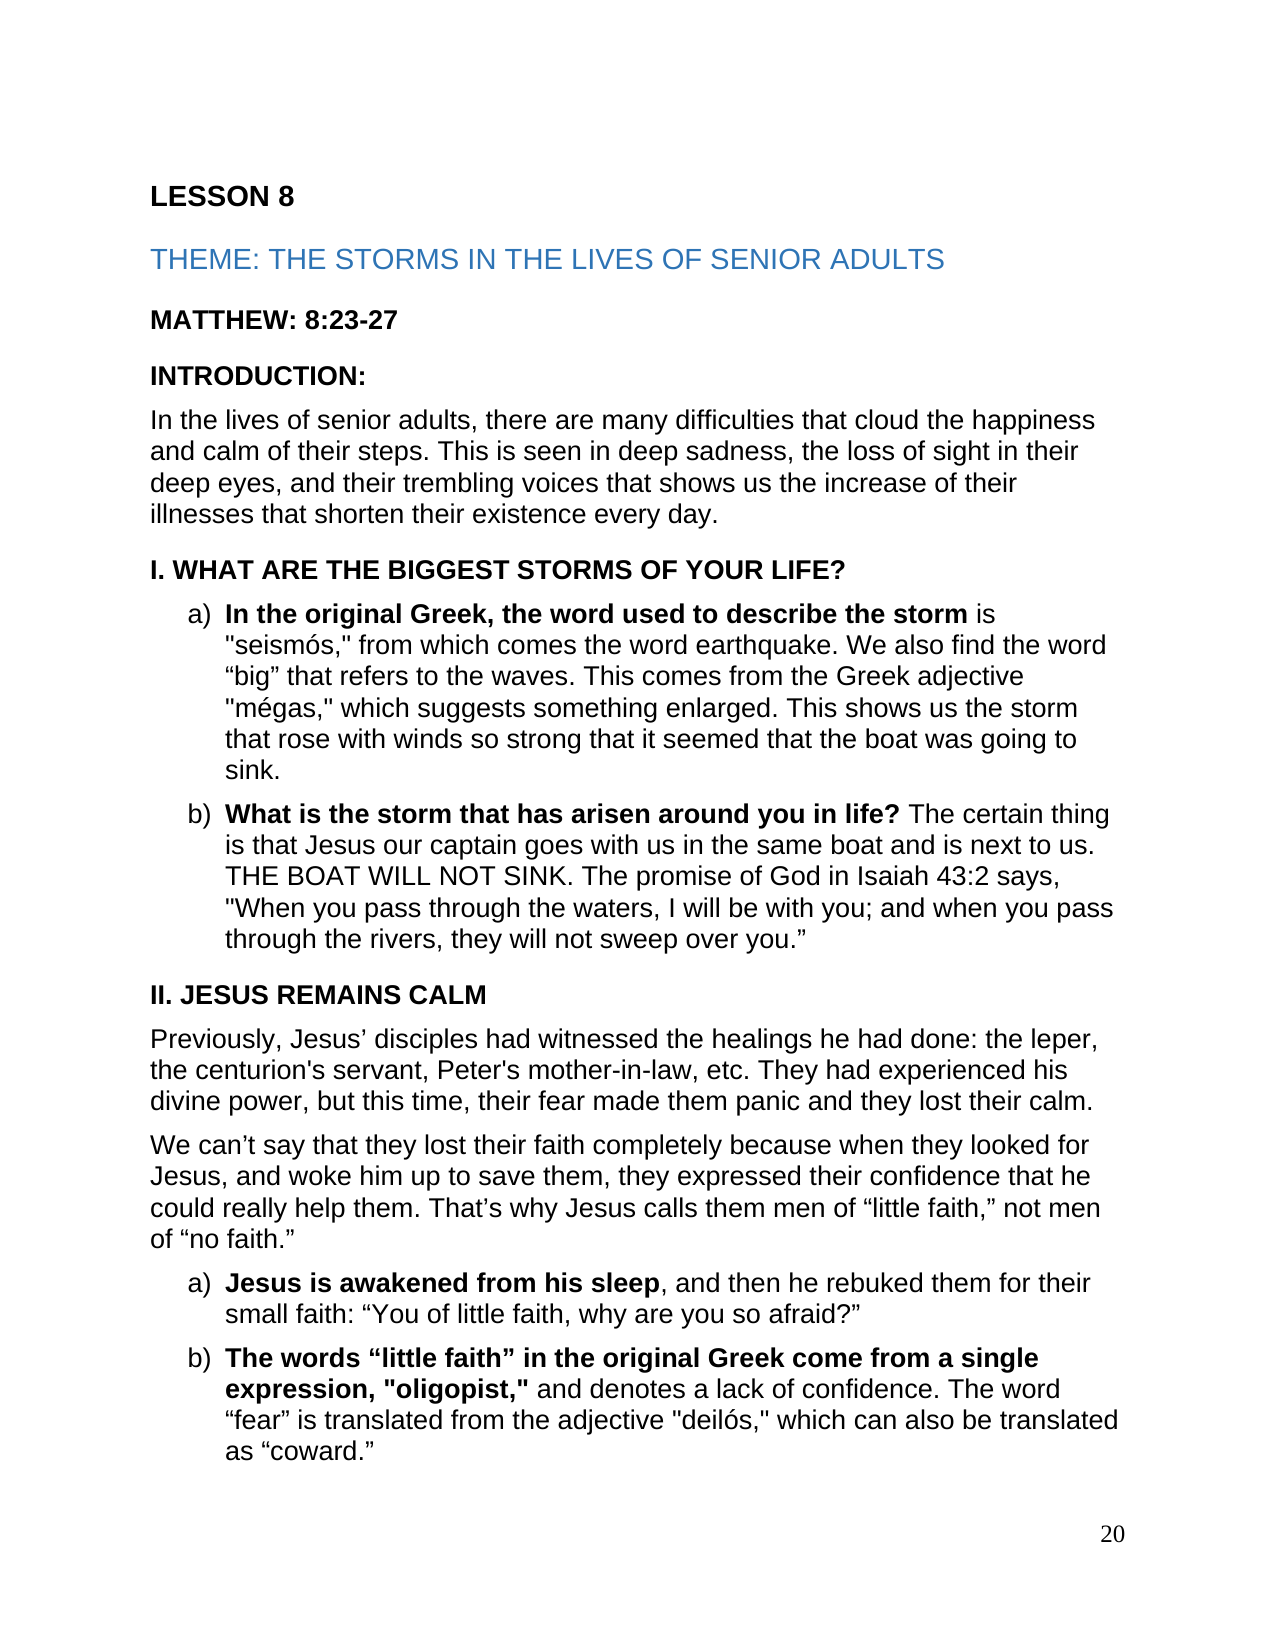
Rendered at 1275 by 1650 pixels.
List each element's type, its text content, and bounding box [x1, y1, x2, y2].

text We can’t say that they lost their faith completely because when they looked for Jesus, and woke him up to save them, they expressed their confidence that he could really help them. That’s why Jesus calls them men of “little faith,” not men of “no faith.” [150, 1129, 1125, 1254]
text In the lives of senior adults, there are many difficulties that cloud the happiness and calm of their steps. This is seen in deep sadness, the loss of sight in their deep eyes, and their trembling voices that shows us the increase of their illnesses that shorten their existence every day. [150, 404, 1125, 529]
subtitle THEME: THE STORMS IN THE LIVES OF SENIOR ADULTS [150, 242, 1125, 275]
list What is the storm that has arisen around you in life? The certain thing is that Jesus our captain goes with us in the same boat and is next to us. THE BOAT WILL NOT SINK. The promise of God in Isaiah 43:2 says, "When you pass through the waters, I will be with you; and when you pass through the rivers, they will not sweep over you.” [187, 798, 1125, 954]
text MATTHEW: 8:23-27 [150, 304, 1125, 335]
list The words “little faith” in the original Greek come from a single expression, "oligopist," and denotes a lack of confidence. The word “fear” is translated from the adjective "deilós," which can also be translated as “coward.” [187, 1342, 1125, 1495]
text Previously, Jesus’ disciples had witnessed the healings he had done: the leper, the centurion's servant, Peter's mother-in-law, etc. They had experienced his divine power, but this time, their fear made them panic and they lost their calm. [150, 1023, 1125, 1117]
list In the original Greek, the word used to describe the storm is "seismós," from which comes the word earthquake. We also find the word “big” that refers to the waves. This comes from the Greek adjective "mégas," which suggests something enlarged. This shows us the storm that rose with winds so strong that it seemed that the boat was going to sink. [187, 598, 1125, 785]
list Jesus is awakened from his sleep, and then he rebuked them for their small faith: “You of little faith, why are you so afraid?” [187, 1267, 1125, 1329]
text II. JESUS REMAINS CALM [150, 979, 1125, 1010]
text INTRODUCTION: [150, 360, 1125, 392]
text I. WHAT ARE THE BIGGEST STORMS OF YOUR LIFE? [150, 554, 1125, 585]
subtitle LESSON 8 [150, 179, 1125, 213]
